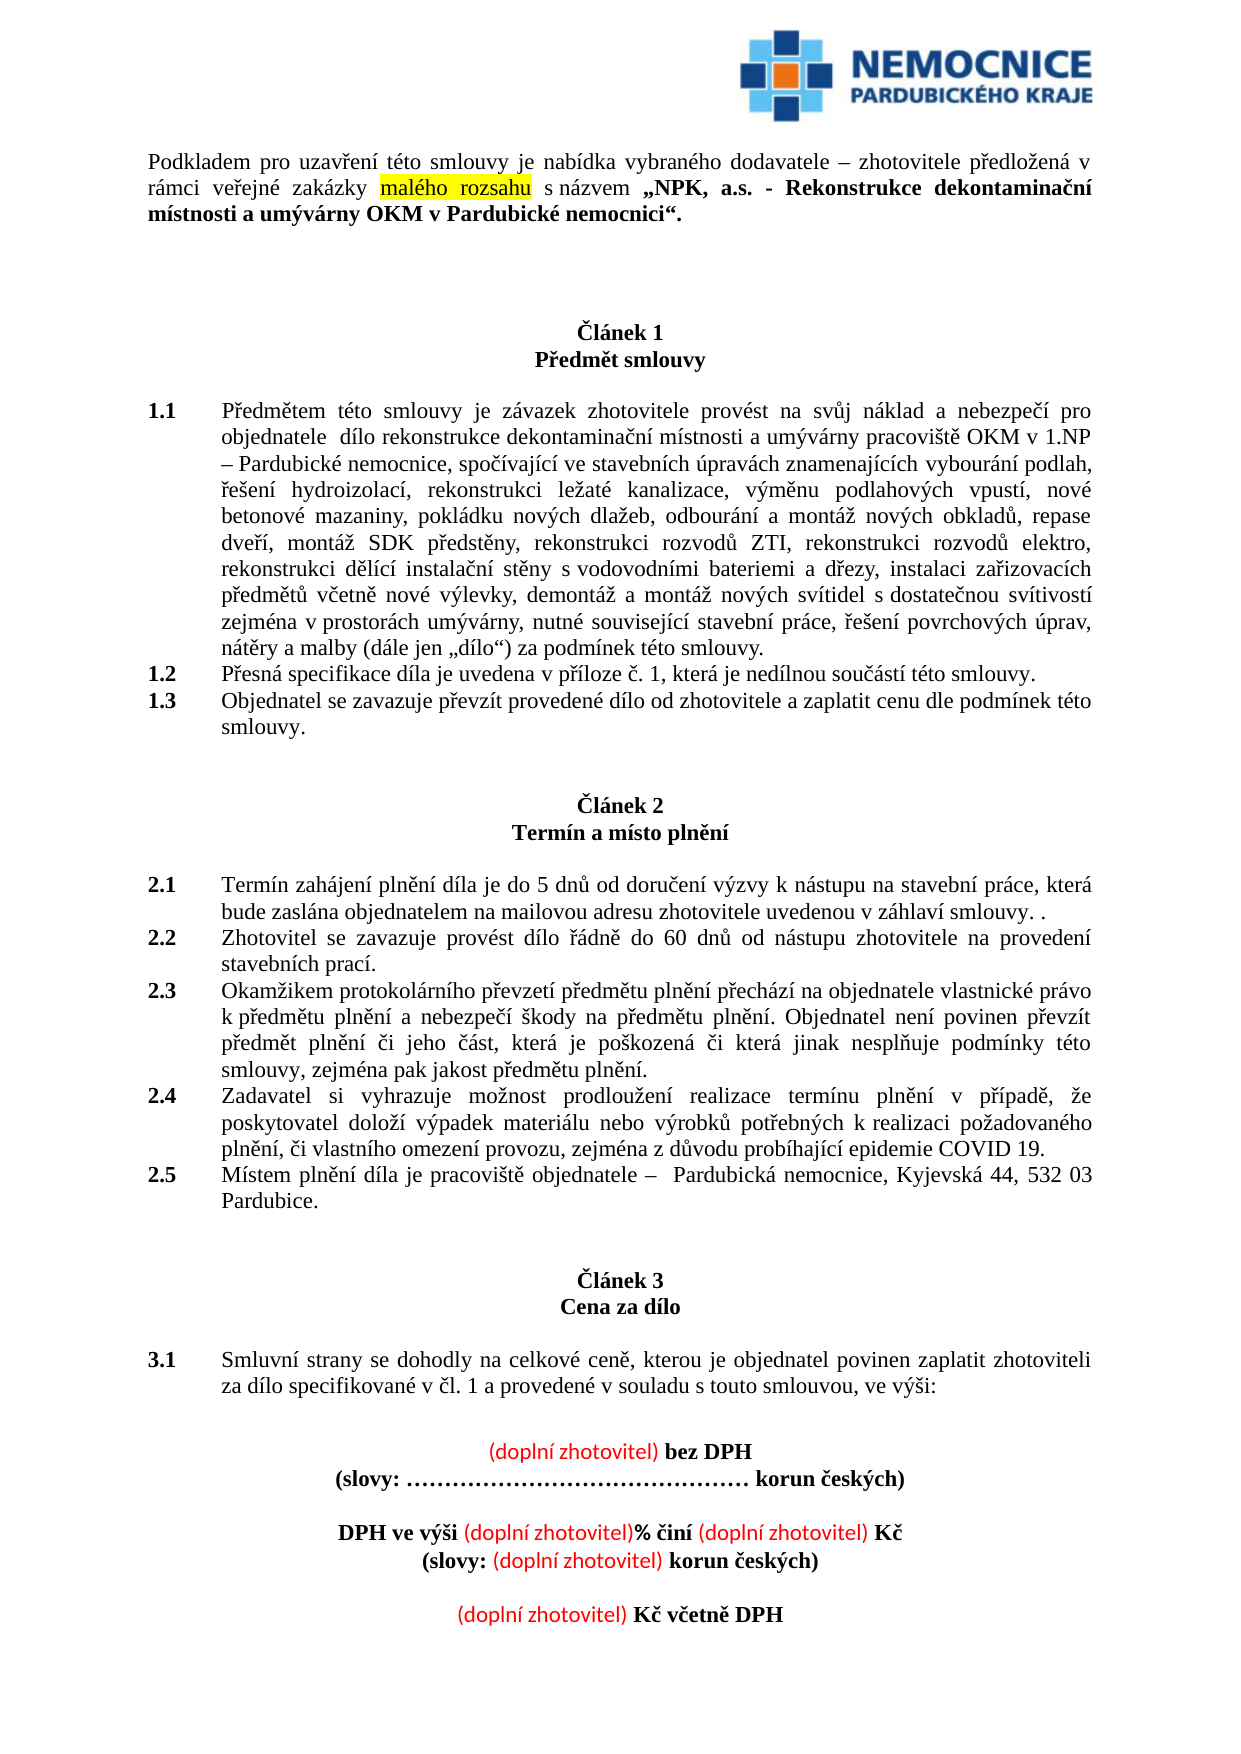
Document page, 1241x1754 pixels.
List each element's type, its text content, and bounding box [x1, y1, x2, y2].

text Cena za dílo [148, 1293, 1092, 1319]
text 2.1 Termín zahájení plnění díla je do 5 dnů od doručení výzvy k nástupu na stavební práce, která bude zaslána objednatelem na mailovou adresu zhotovitele uvedenou v záhlaví smlouvy. . [148, 871, 1092, 924]
picture [739, 29, 1093, 123]
text 3.1 Smluvní strany se dohodly na celkové ceně, kterou je objednatel povinen zaplatit zhotoviteli za dílo specifikované v čl. 1 a provedené v souladu s touto smlouvou, ve výši: [148, 1346, 1092, 1398]
subtitle Podkladem pro uzavření této smlouvy je nabídka vybraného dodavatele – zhotovitele předložená v rámci veřejné zakázky malého rozsahu s názvem „NPK, a.s. - Rekonstrukce dekontaminační místnosti a umývárny OKM v Pardubické nemocnici“. [148, 148, 1092, 227]
text Článek 2 [148, 792, 1092, 819]
subtitle 1.1 Předmětem této smlouvy je závazek zhotovitele provést na svůj náklad a nebezpečí pro objednatele dílo rekonstrukce dekontaminační místnosti a umývárny pracoviště OKM v 1.NP – Pardubické nemocnice, spočívající ve stavebních úpravách znamenajících vybourání podlah, řešení hydroizolací, rekonstrukci ležaté kanalizace, výměnu podlahových vpustí, nové betonové mazaniny, pokládku nových dlažeb, odbourání a montáž nových obkladů, repase dveří, montáž SDK předstěny, rekonstrukci rozvodů ZTI, rekonstrukci rozvodů elektro, rekonstrukci dělící instalační stěny s vodovodními bateriemi a dřezy, instalaci zařizovacích předmětů včetně nové výlevky, demontáž a montáž nových svítidel s dostatečnou svítivostí zejména v prostorách umývárny, nutné související stavební práce, řešení povrchových úprav, nátěry a malby (dále jen „dílo“) za podmínek této smlouvy. [148, 397, 1092, 661]
text 1.2 Přesná specifikace díla je uvedena v příloze č. 1, která je nedílnou součástí této smlouvy. [148, 661, 1092, 687]
text Článek 1 [148, 319, 1092, 346]
text (doplní zhotovitel) bez DPH [148, 1437, 1092, 1465]
text DPH ve výši (doplní zhotovitel)% činí (doplní zhotovitel) Kč [148, 1518, 1092, 1546]
text 2.3 Okamžikem protokolárního převzetí předmětu plnění přechází na objednatele vlastnické právo k předmětu plnění a nebezpečí škody na předmětu plnění. Objednatel není povinen převzít předmět plnění či jeho část, která je poškozená či která jinak nesplňuje podmínky této smlouvy, zejména pak jakost předmětu plnění. [148, 977, 1092, 1082]
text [148, 1546, 1092, 1574]
text (doplní zhotovitel) Kč včetně DPH [148, 1600, 1092, 1628]
text 2.2 Zhotovitel se zavazuje provést dílo řádně do 60 dnů od nástupu zhotovitele na provedení stavebních prací. [148, 924, 1092, 977]
text 2.4 Zadavatel si vyhrazuje možnost prodloužení realizace termínu plnění v případě, že poskytovatel doloží výpadek materiálu nebo výrobků potřebných k realizaci požadovaného plnění, či vlastního omezení provozu, zejména z důvodu probíhající epidemie COVID 19. [148, 1082, 1092, 1161]
text 1.3 Objednatel se zavazuje převzít provedené dílo od zhotovitele a zaplatit cenu dle podmínek této smlouvy. [148, 687, 1092, 739]
text Předmět smlouvy [148, 346, 1092, 372]
text Termín a místo plnění [148, 819, 1092, 845]
text (slovy: ……………………………………… korun českých) [148, 1465, 1092, 1492]
text 2.5 Místem plnění díla je pracoviště objednatele – Pardubická nemocnice, Kyjevská 44, 532 03 Pardubice. [148, 1161, 1092, 1214]
text Článek 3 [148, 1267, 1092, 1293]
